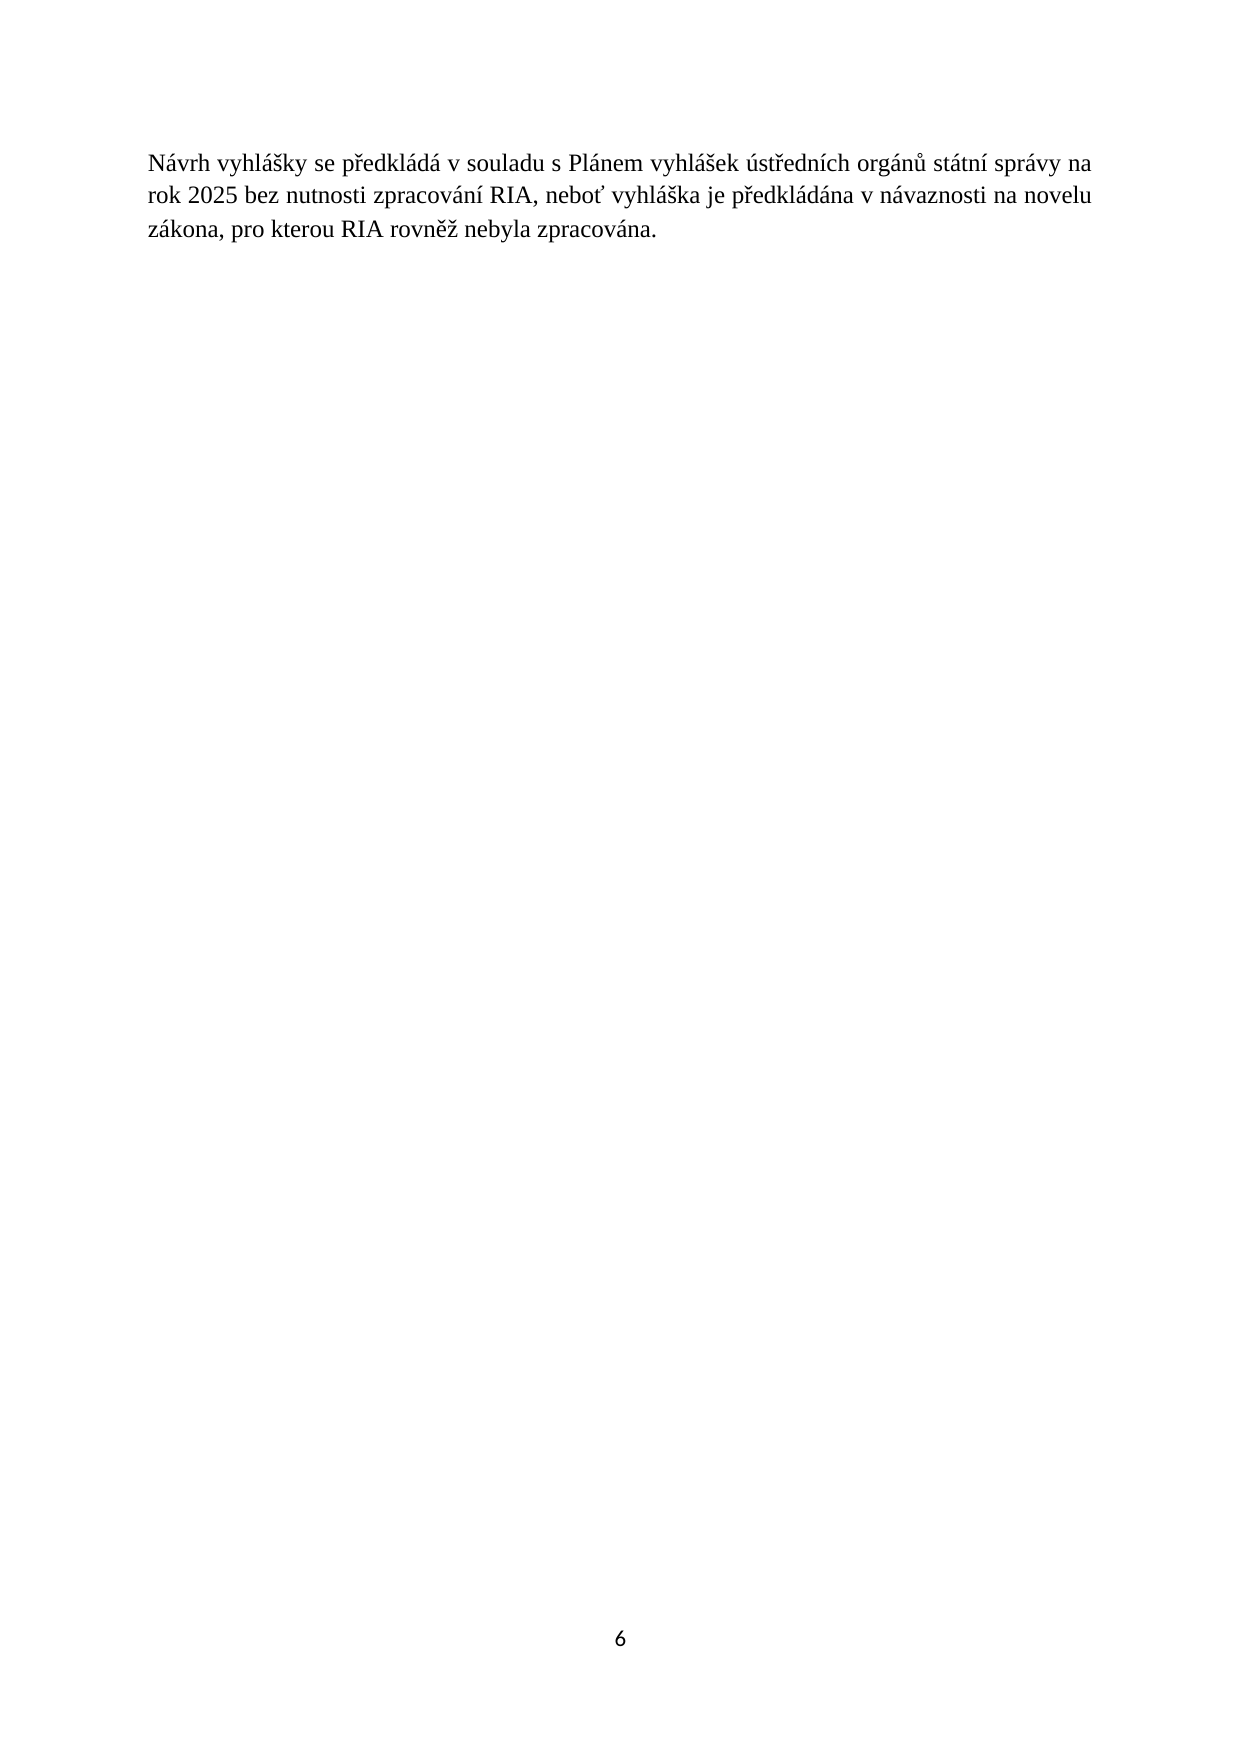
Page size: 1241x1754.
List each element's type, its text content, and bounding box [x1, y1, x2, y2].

text Návrh vyhlášky se předkládá v souladu s Plánem vyhlášek ústředních orgánů státní správy na rok 2025 bez nutnosti zpracování RIA, neboť vyhláška je předkládána v návaznosti na novelu zákona, pro kterou RIA rovněž nebyla zpracována. [148, 148, 1093, 242]
